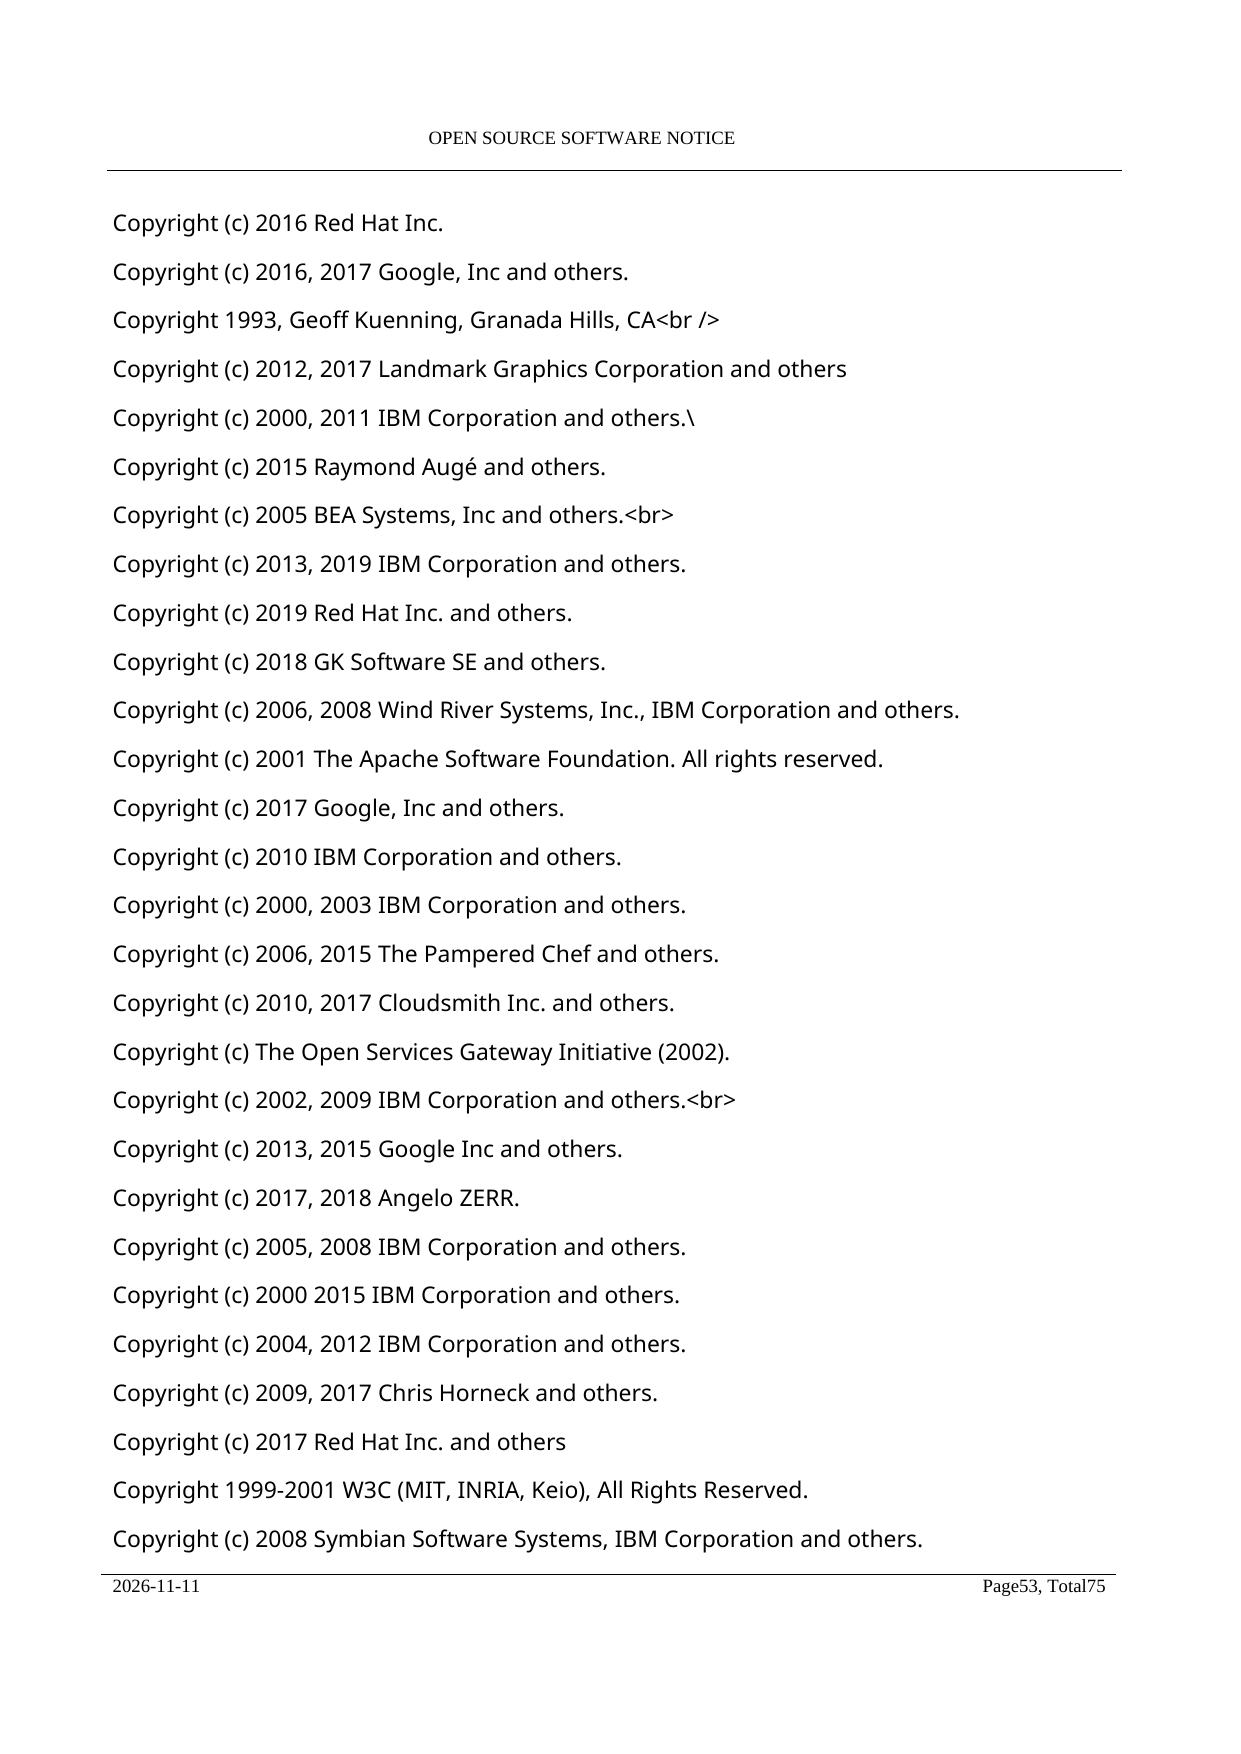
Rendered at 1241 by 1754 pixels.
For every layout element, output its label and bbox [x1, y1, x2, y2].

text [112, 206, 1128, 1555]
